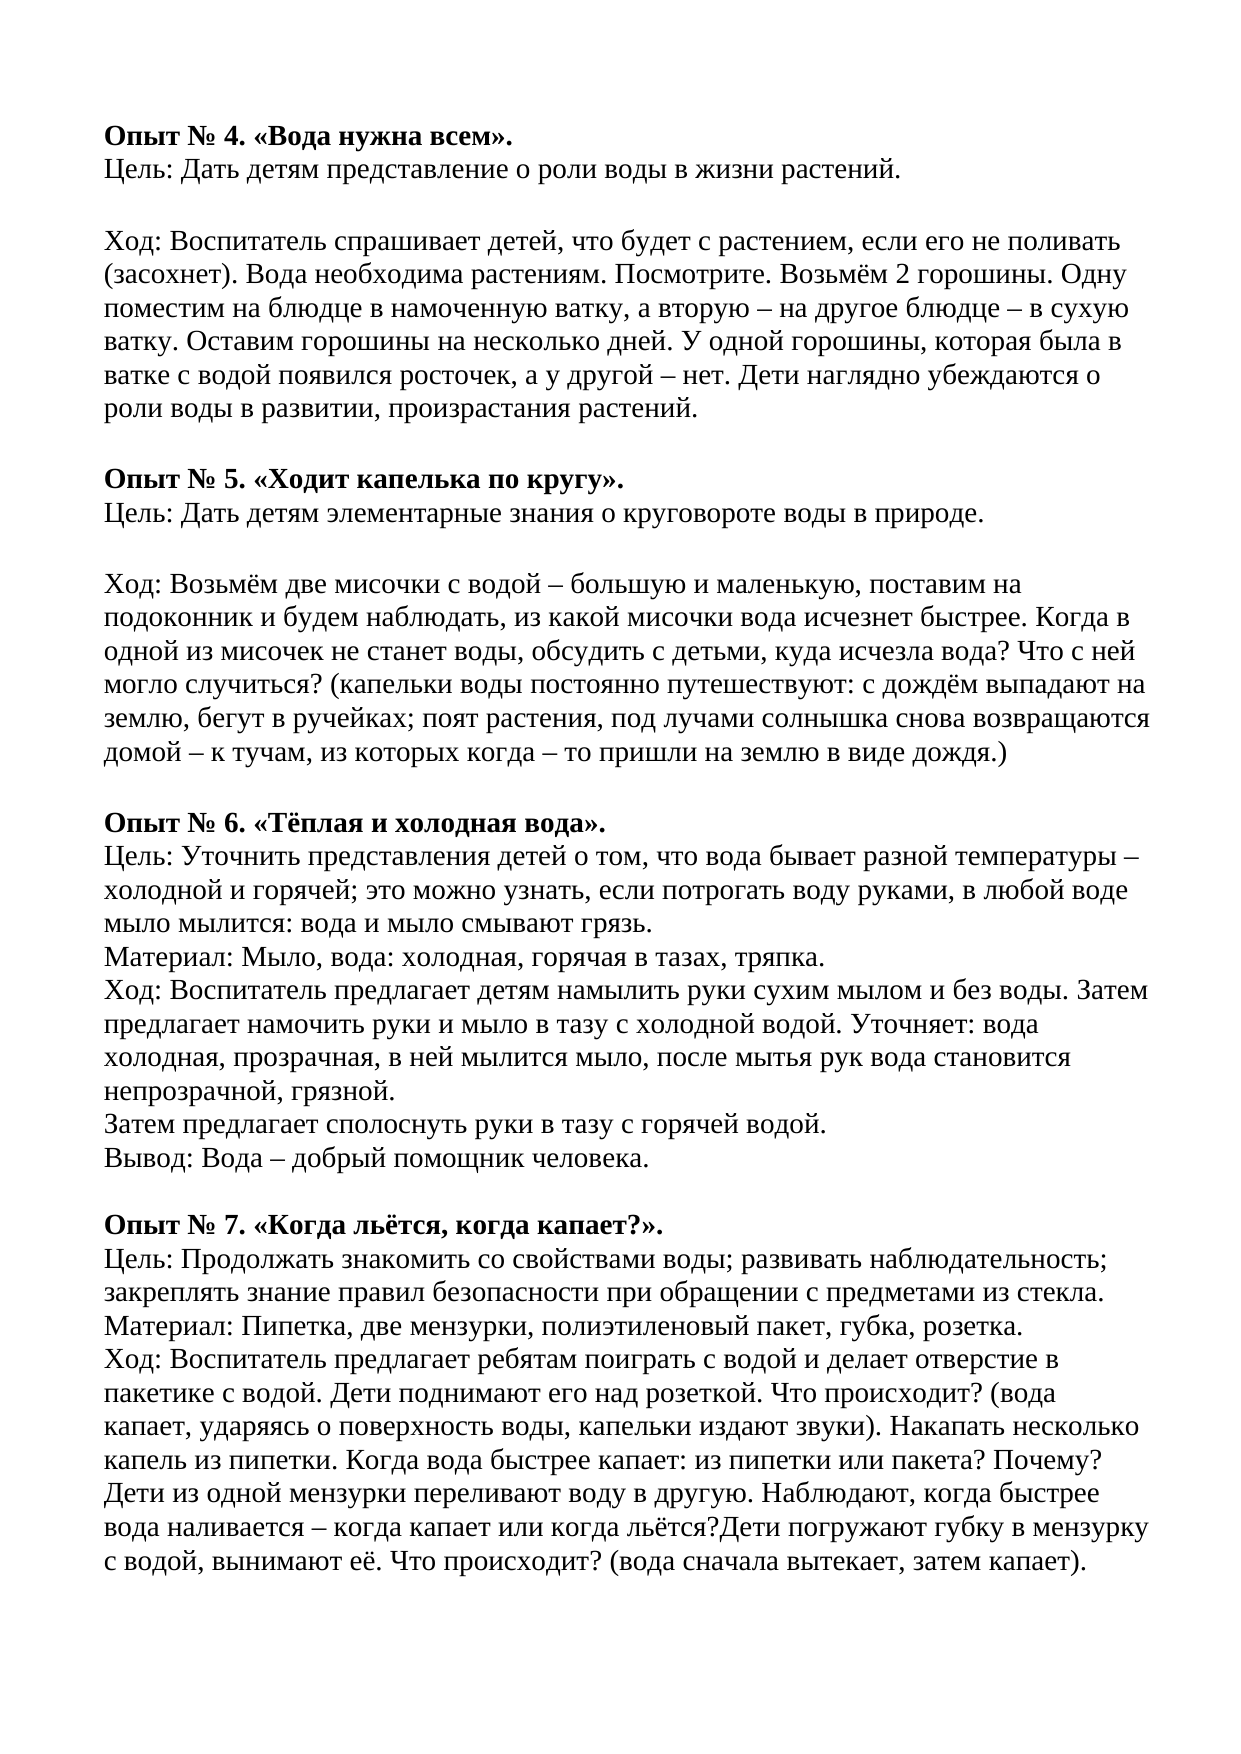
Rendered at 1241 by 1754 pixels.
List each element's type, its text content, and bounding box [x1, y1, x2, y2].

text Опыт № 7. «Когда льётся, когда капает?». [103, 1207, 1152, 1241]
text Опыт № 5. «Ходит капелька по кругу». [103, 461, 1152, 495]
text Цель: Дать детям представление о роли воды в жизни растений. [103, 152, 1152, 185]
text Материал: Пипетка, две мензурки, полиэтиленовый пакет, губка, розетка. [103, 1308, 1152, 1341]
text Цель: Продолжать знакомить со свойствами воды; развивать наблюдательность; закреплять знание правил безопасности при обращении с предметами из стекла. [103, 1241, 1152, 1308]
text Ход: Воспитатель предлагает ребятам поиграть с водой и делает отверстие в пакетике с водой. Дети поднимают его над розеткой. Что происходит? (вода капает, ударяясь о поверхность воды, капельки издают звуки). Накапать несколько капель из пипетки. Когда вода быстрее капает: из пипетки или пакета? Почему? [103, 1341, 1152, 1476]
text Опыт № 6. «Тёплая и холодная вода». [103, 805, 1152, 838]
text Дети из одной мензурки переливают воду в другую. Наблюдают, когда быстрее вода наливается – когда капает или когда льётся?Дети погружают губку в мензурку с водой, вынимают её. Что происходит? (вода сначала вытекает, затем капает). [103, 1476, 1152, 1576]
text Цель: Дать детям элементарные знания о круговороте воды в природе. [103, 495, 1152, 528]
text Затем предлагает сполоснуть руки в тазу с горячей водой. [103, 1107, 1152, 1140]
text Опыт № 4. «Вода нужна всем». [103, 118, 1152, 152]
text Ход: Воспитатель предлагает детям намылить руки сухим мылом и без воды. Затем предлагает намочить руки и мыло в тазу с холодной водой. Уточняет: вода холодная, прозрачная, в ней мылится мыло, после мытья рук вода становится непрозрачной, грязной. [103, 972, 1152, 1107]
text Вывод: Вода – добрый помощник человека. [103, 1140, 1152, 1174]
text Ход: Возьмём две мисочки с водой – большую и маленькую, поставим на подоконник и будем наблюдать, из какой мисочки вода исчезнет быстрее. Когда в одной из мисочек не станет воды, обсудить с детьми, куда исчезла вода? Что с ней могло случиться? (капельки воды постоянно путешествуют: с дождём выпадают на землю, бегут в ручейках; поят растения, под лучами солнышка снова возвращаются домой – к тучам, из которых когда – то пришли на землю в виде дождя.) [103, 566, 1152, 767]
text Цель: Уточнить представления детей о том, что вода бывает разной температуры – холодной и горячей; это можно узнать, если потрогать воду руками, в любой воде мыло мылится: вода и мыло смывают грязь. [103, 838, 1152, 939]
text Ход: Воспитатель спрашивает детей, что будет с растением, если его не поливать (засохнет). Вода необходима растениям. Посмотрите. Возьмём 2 горошины. Одну поместим на блюдце в намоченную ватку, а вторую – на другое блюдце – в сухую ватку. Оставим горошины на несколько дней. У одной горошины, которая была в ватке с водой появился росточек, а у другой – нет. Дети наглядно убеждаются о роли воды в развитии, произрастания растений. [103, 223, 1152, 424]
text Материал: Мыло, вода: холодная, горячая в тазах, тряпка. [103, 939, 1152, 972]
